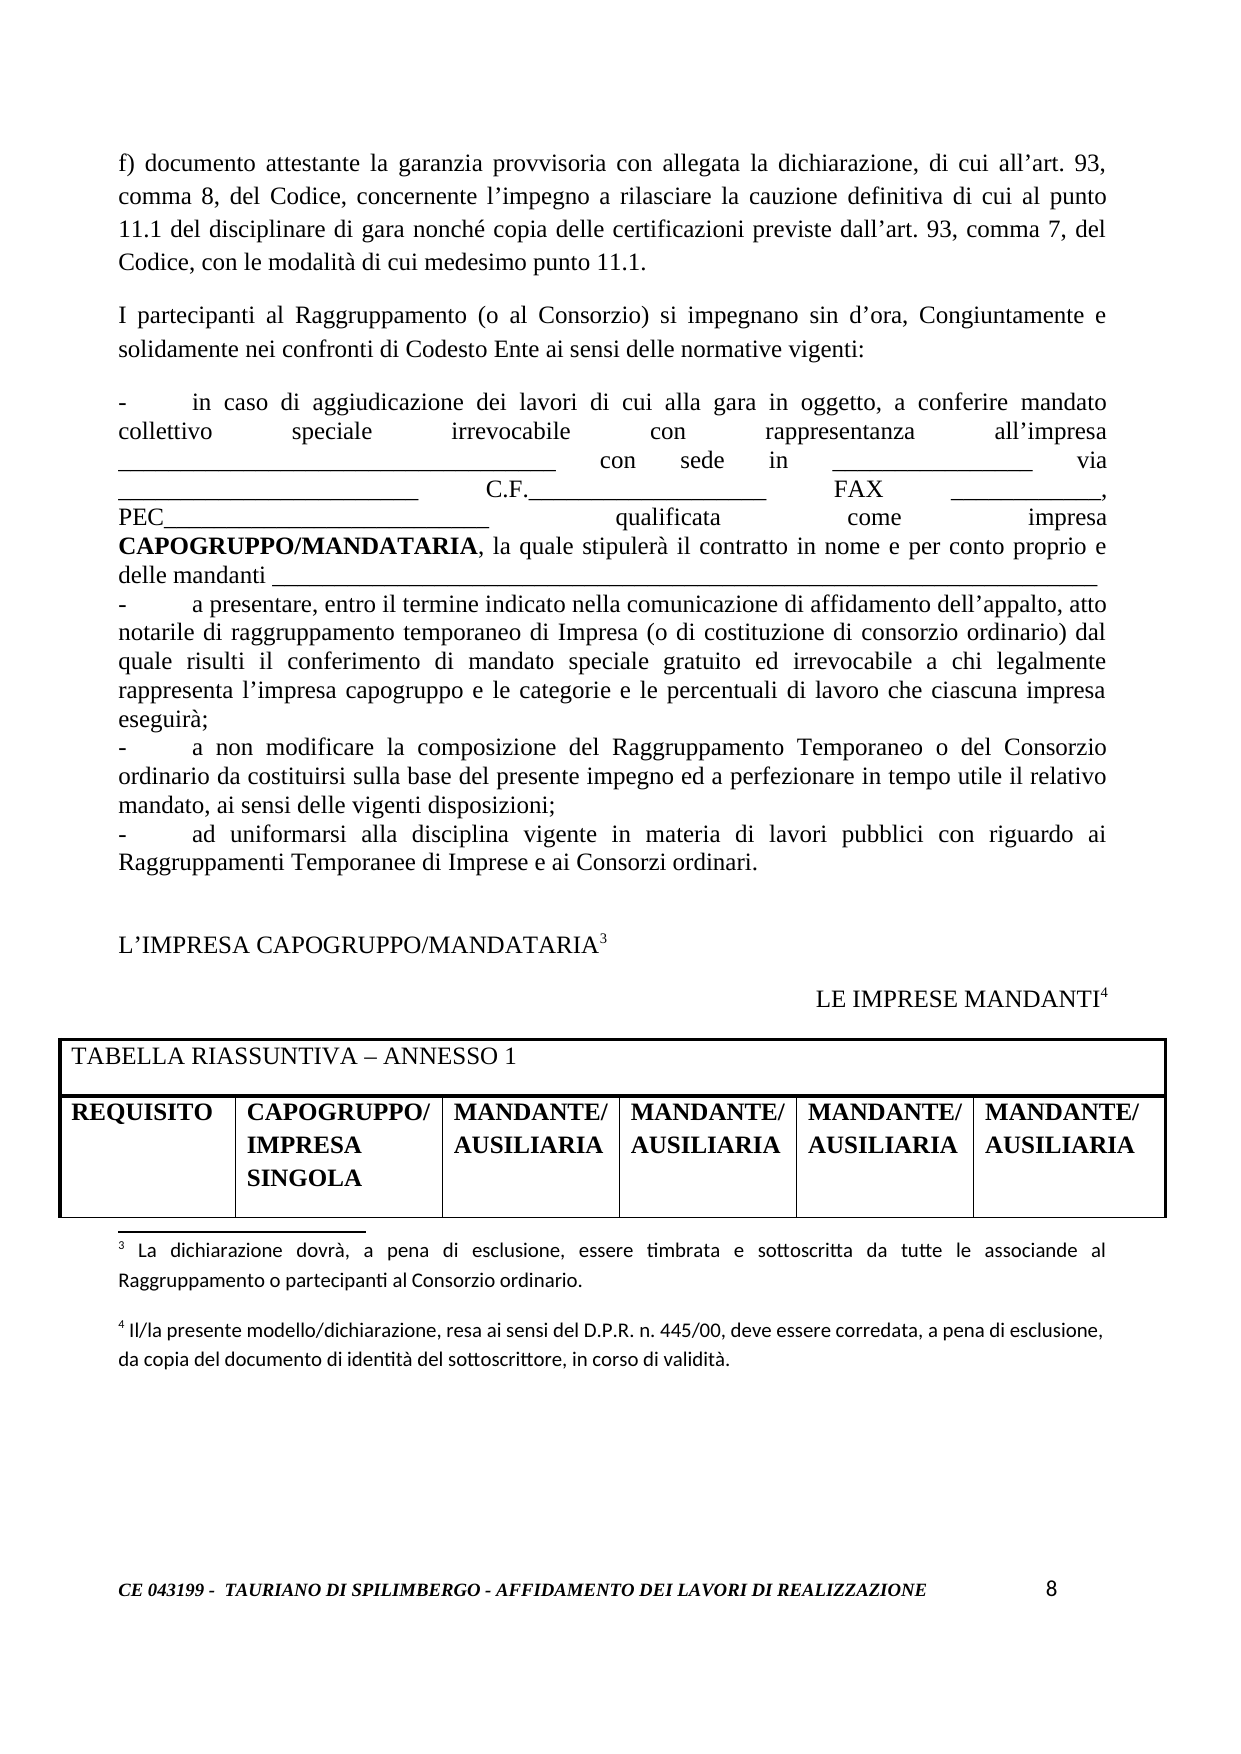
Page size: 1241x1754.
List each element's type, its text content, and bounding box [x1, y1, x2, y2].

text - a presentare, entro il termine indicato nella comunicazione di affidamento dell’appalto, atto notarile di raggruppamento temporaneo di Impresa (o di costituzione di consorzio ordinario) dal quale risulti il conferimento di mandato speciale gratuito ed irrevocabile a chi legalmente rappresenta l’impresa capogruppo e le categorie e le percentuali di lavoro che ciascuna impresa eseguirà; [118, 589, 1107, 732]
table_cell CAPOGRUPPO/ IMPRESA SINGOLA [236, 1098, 442, 1217]
text L’IMPRESA CAPOGRUPPO/MANDATARIA [118, 930, 1107, 959]
text - a non modificare la composizione del Raggruppamento Temporaneo o del Consorzio ordinario da costituirsi sulla base del presente impegno ed a perfezionare in tempo utile il relativo mandato, ai sensi delle vigenti disposizioni; [118, 732, 1107, 819]
table_cell MANDANTE/AUSILIARIA [620, 1098, 796, 1217]
table_cell MANDANTE/AUSILIARIA [443, 1098, 619, 1217]
text - ad uniformarsi alla disciplina vigente in materia di lavori pubblici con riguardo ai Raggruppamenti Temporanee di Imprese e ai Consorzi ordinari. [118, 819, 1107, 876]
table_cell MANDANTE/AUSILIARIA [974, 1098, 1164, 1217]
text I partecipanti al Raggruppamento (o al Consorzio) si impegnano sin d’ora, Congiuntamente e solidamente nei confronti di Codesto Ente ai sensi delle normative vigenti: [118, 301, 1107, 362]
text f) documento attestante la garanzia provvisoria con allegata la dichiarazione, di cui all’art. 93, comma 8, del Codice, concernente l’impegno a rilasciare la cauzione definitiva di cui al punto 11.1 del disciplinare di gara nonché copia delle certificazioni previste dall’art. 93, comma 7, del Codice, con le modalità di cui medesimo punto 11.1. [118, 148, 1107, 276]
text - in caso di aggiudicazione dei lavori di cui alla gara in oggetto, a conferire mandato collettivo speciale irrevocabile con rappresentanza all’impresa ___________________________________ con sede in ________________ via ________________________ C.F.___________________ FAX ____________, PEC__________________________ qualificata come impresa CAPOGRUPPO/MANDATARIA, la quale stipulerà il contratto in nome e per conto proprio e delle mandanti __________________________________________________________________ [118, 387, 1107, 589]
table_cell MANDANTE/AUSILIARIA [797, 1098, 973, 1217]
table_cell REQUISITO [62, 1098, 235, 1217]
text LE IMPRESE MANDANTI [118, 984, 1107, 1013]
table_header TABELLA RIASSUNTIVA – ANNESSO 1 [62, 1041, 1164, 1094]
